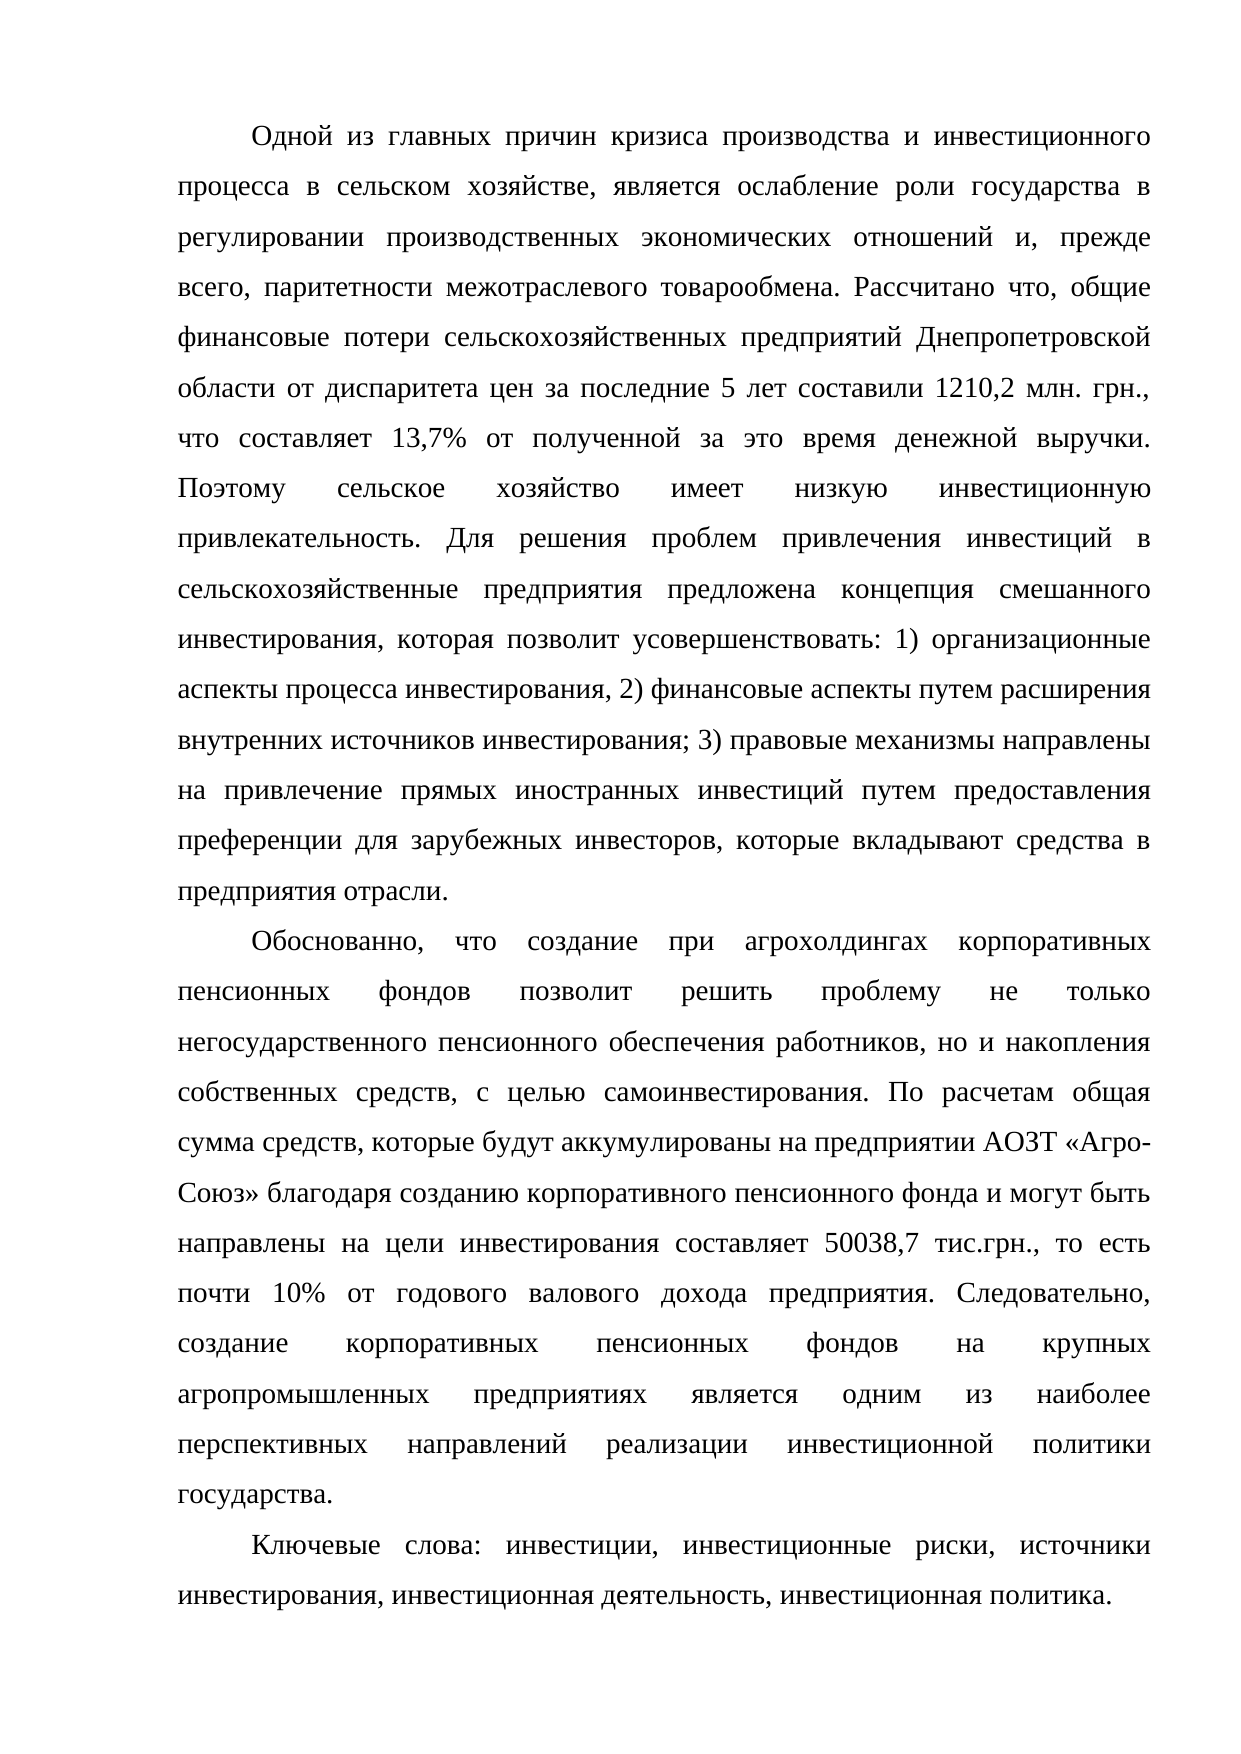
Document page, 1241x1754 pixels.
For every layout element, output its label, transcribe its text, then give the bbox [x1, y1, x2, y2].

text Ключевые слова: инвестиции, инвестиционные риски, источники инвестирования, инвестиционная деятельность, инвестиционная политика. [177, 1527, 1152, 1611]
text Одной из главных причин кризиса производства и инвестиционного процесса в сельском хозяйстве, является ослабление роли государства в регулировании производственных экономических отношений и, прежде всего, паритетности межотраслевого товарообмена. Рассчитано что, общие финансовые потери сельскохозяйственных предприятий Днепропетровской области от диспаритета цен за последние 5 лет составили 1210,2 млн. грн., что составляет 13,7% от полученной за это время денежной выручки. Поэтому сельское хозяйство имеет низкую инвестиционную привлекательность. Для решения проблем привлечения инвестиций в сельскохозяйственные предприятия предложена концепция смешанного инвестирования, которая позволит усовершенствовать: 1) организационные аспекты процесса инвестирования, 2) финансовые аспекты путем расширения внутренних источников инвестирования; 3) правовые механизмы направлены на привлечение прямых иностранных инвестиций путем предоставления преференции для зарубежных инвесторов, которые вкладывают средства в предприятия отрасли. [177, 118, 1152, 906]
text Обоснованно, что создание при агрохолдингах корпоративных пенсионных фондов позволит решить проблему не только негосударственного пенсионного обеспечения работников, но и накопления собственных средств, с целью самоинвестирования. По расчетам общая сумма средств, которые будут аккумулированы на предприятии АОЗТ «Агро-Союз» благодаря созданию корпоративного пенсионного фонда и могут быть направлены на цели инвестирования составляет 50038,7 тис.грн., то есть почти 10% от годового валового дохода предприятия. Следовательно, создание корпоративных пенсионных фондов на крупных агропромышленных предприятиях является одним из наиболее перспективных направлений реализации инвестиционной политики государства. [177, 923, 1152, 1510]
